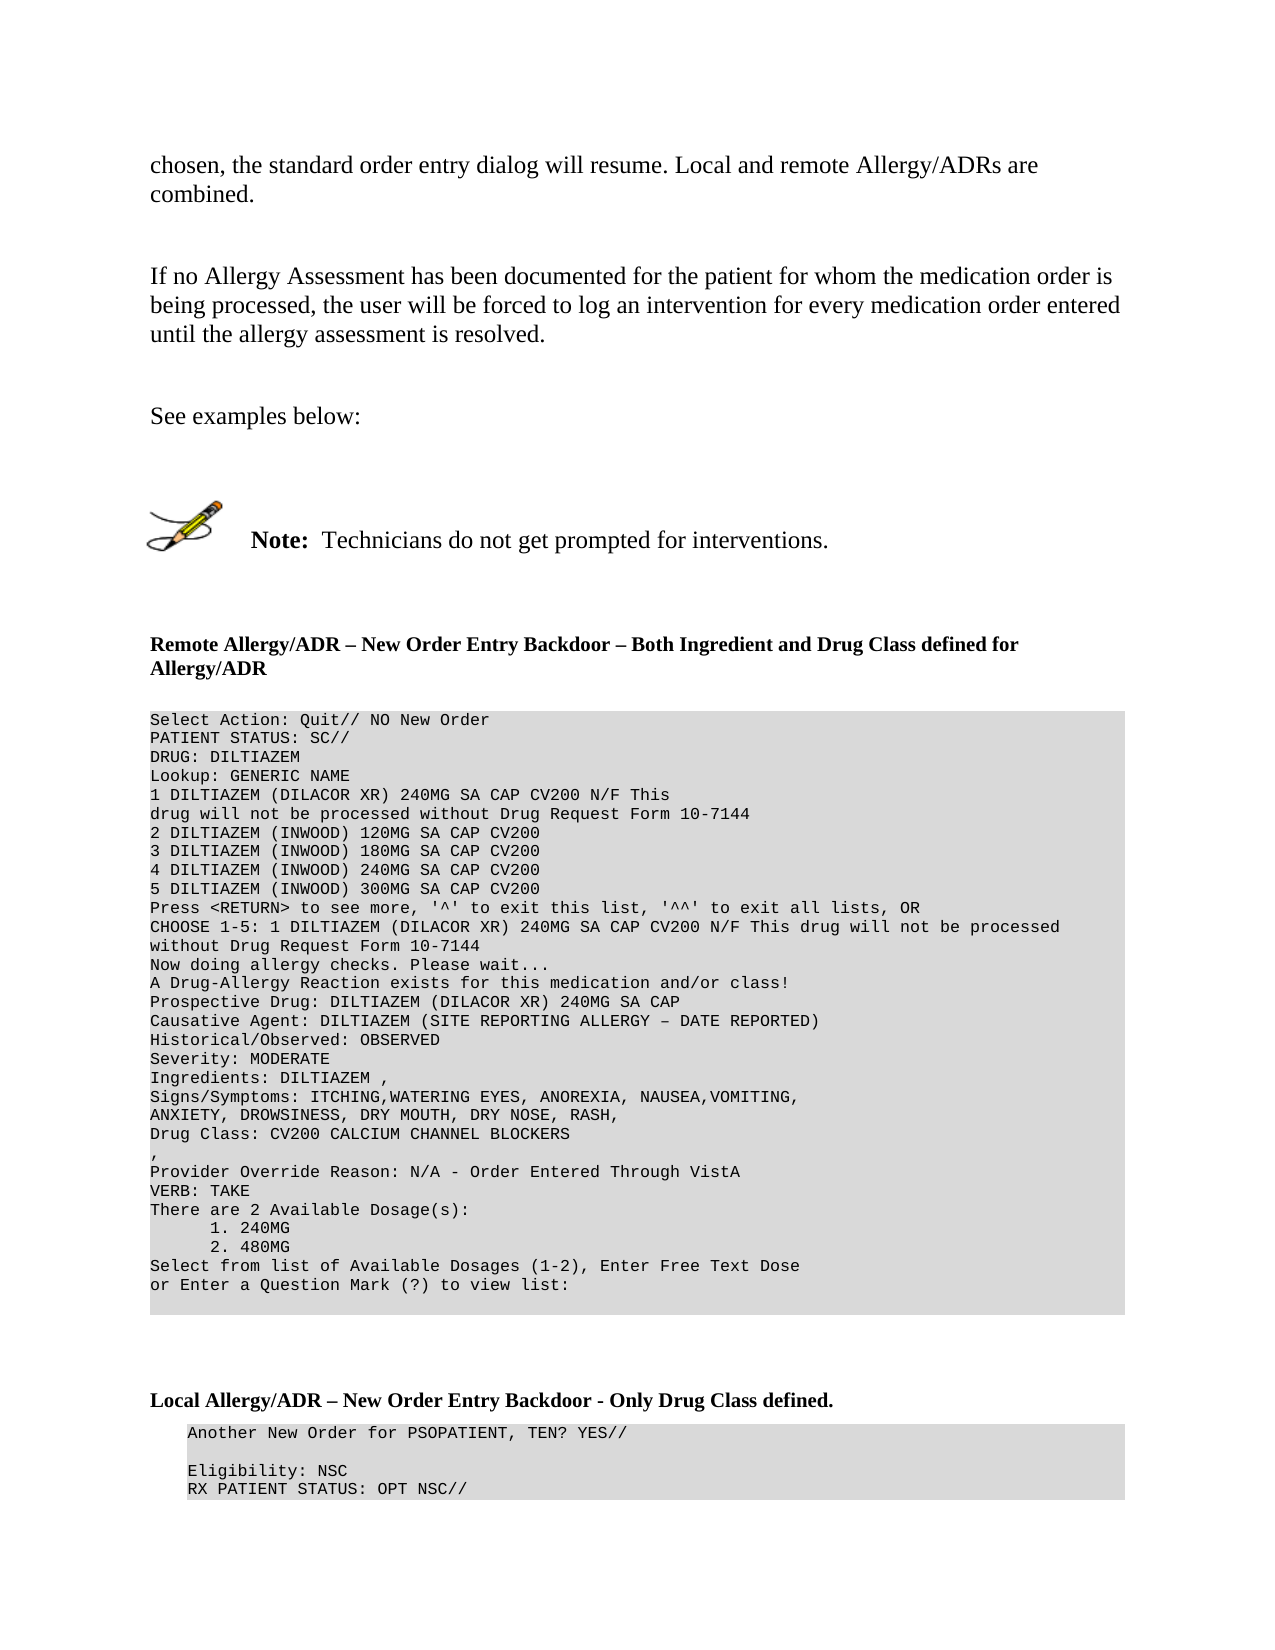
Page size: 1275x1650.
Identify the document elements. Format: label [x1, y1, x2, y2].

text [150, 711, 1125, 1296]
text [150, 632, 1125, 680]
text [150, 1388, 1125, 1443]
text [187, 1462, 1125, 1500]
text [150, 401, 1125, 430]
picture [133, 488, 232, 559]
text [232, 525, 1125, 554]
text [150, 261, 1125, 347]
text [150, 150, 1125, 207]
